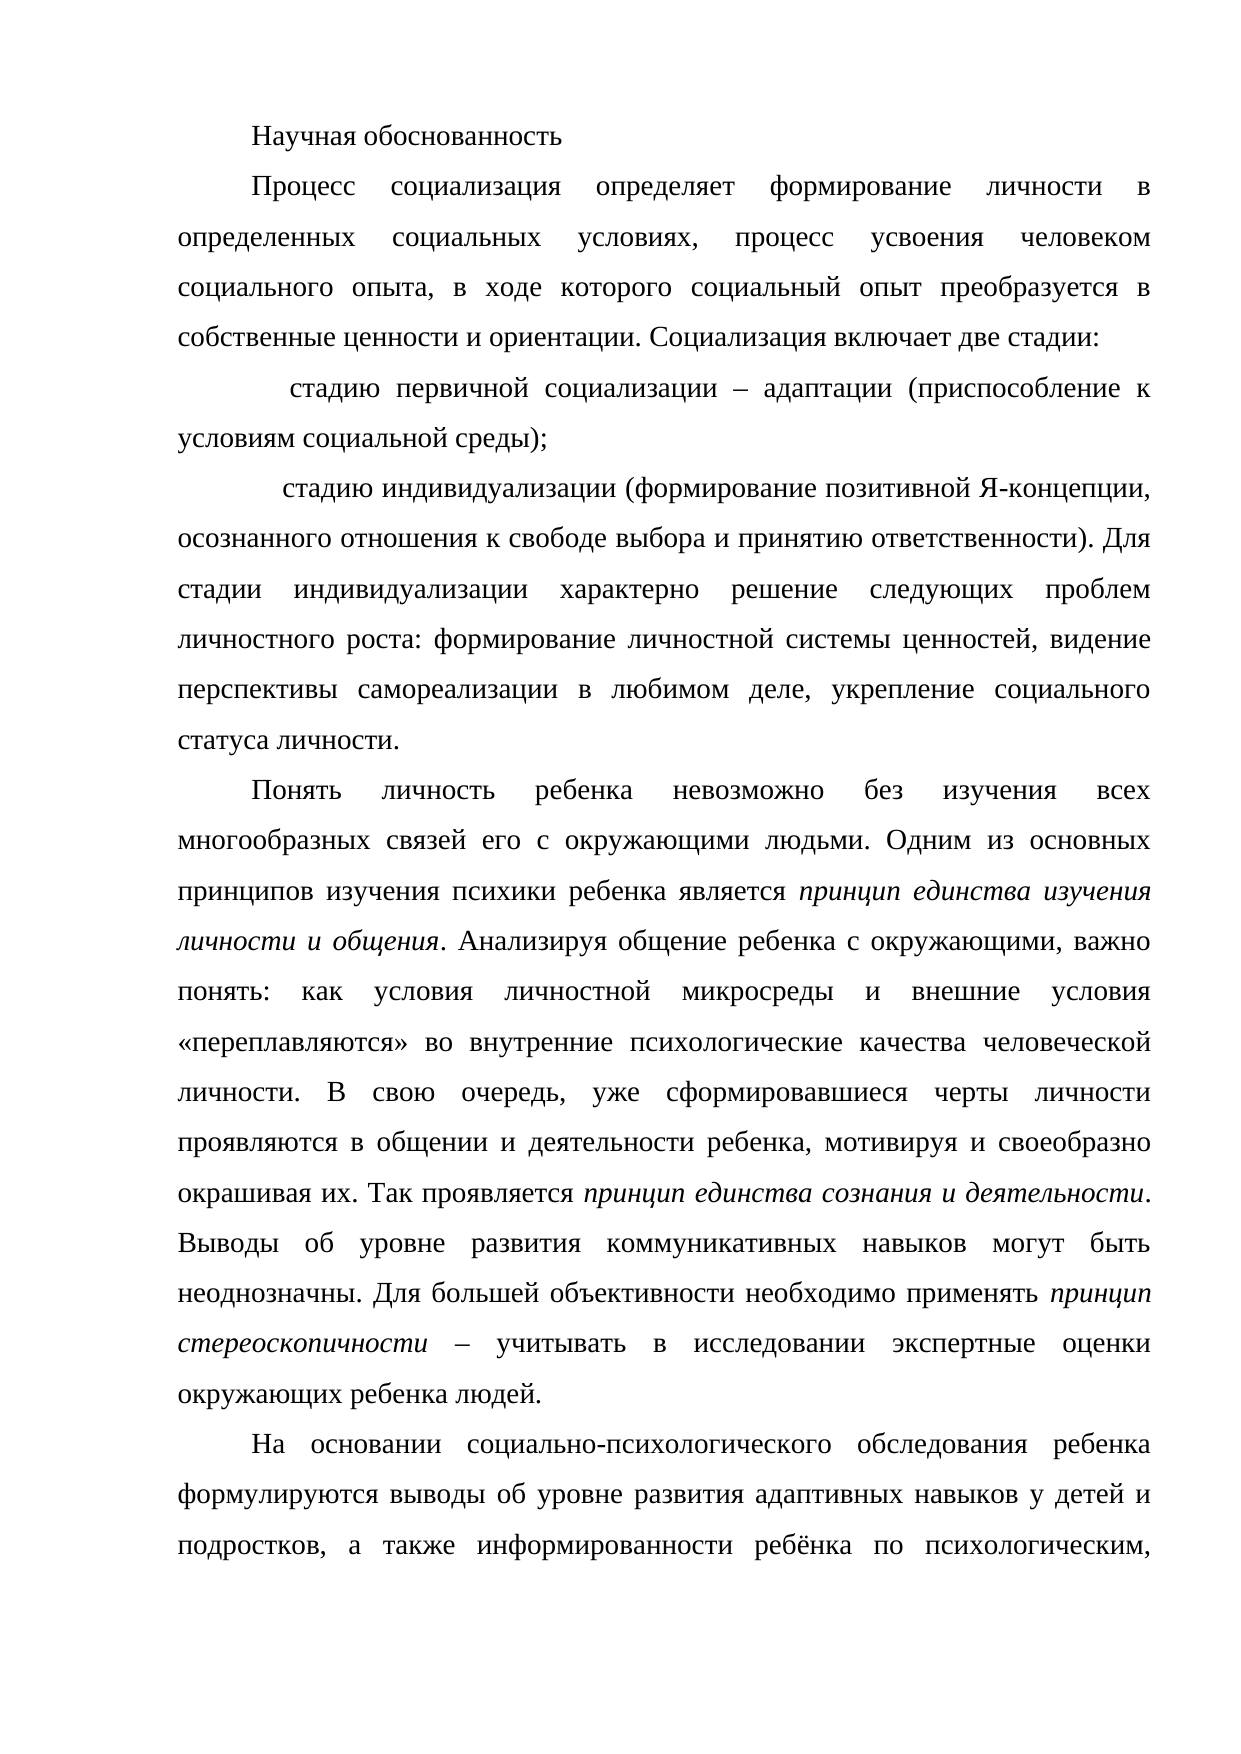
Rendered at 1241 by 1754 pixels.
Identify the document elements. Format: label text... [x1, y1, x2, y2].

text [177, 1426, 1152, 1560]
text  стадию первичной социализации – адаптации (приспособление к условиям социальной среды); [177, 370, 1152, 453]
text Процесс социализация определяет формирование личности в определенных социальных условиях, процесс усвоения человеком социального опыта, в ходе которого социальный опыт преобразуется в собственные ценности и ориентации. Социализация включает две стадии: [177, 168, 1152, 353]
text  стадию индивидуализации (формирование позитивной Я-концепции, осознанного отношения к свободе выбора и принятию ответственности). Для стадии индивидуализации характерно решение следующих проблем личностного роста: формирование личностной системы ценностей, видение перспективы самореализации в любимом деле, укрепление социального статуса личности. [177, 470, 1152, 755]
text Понять личность ребенка невозможно без изучения всех многообразных связей его с окружающими людьми. Одним из основных принципов изучения психики ребенка является принцип единства изучения личности и общения. Анализируя общение ребенка с окружающими, важно понять: как условия личностной микросреды и внешние условия «переплавляются» во внутренние психологические качества человеческой личности. В свою очередь, уже сформировавшиеся черты личности проявляются в общении и деятельности ребенка, мотивируя и своеобразно окрашивая их. Так проявляется принцип единства сознания и деятельности. Выводы об уровне развития коммуникативных навыков могут быть неоднозначны. Для большей объективности необходимо применять принцип стереоскопичности – учитывать в исследовании экспертные оценки окружающих ребенка людей. [177, 772, 1152, 1409]
text Научная обоснованность [177, 118, 1152, 152]
